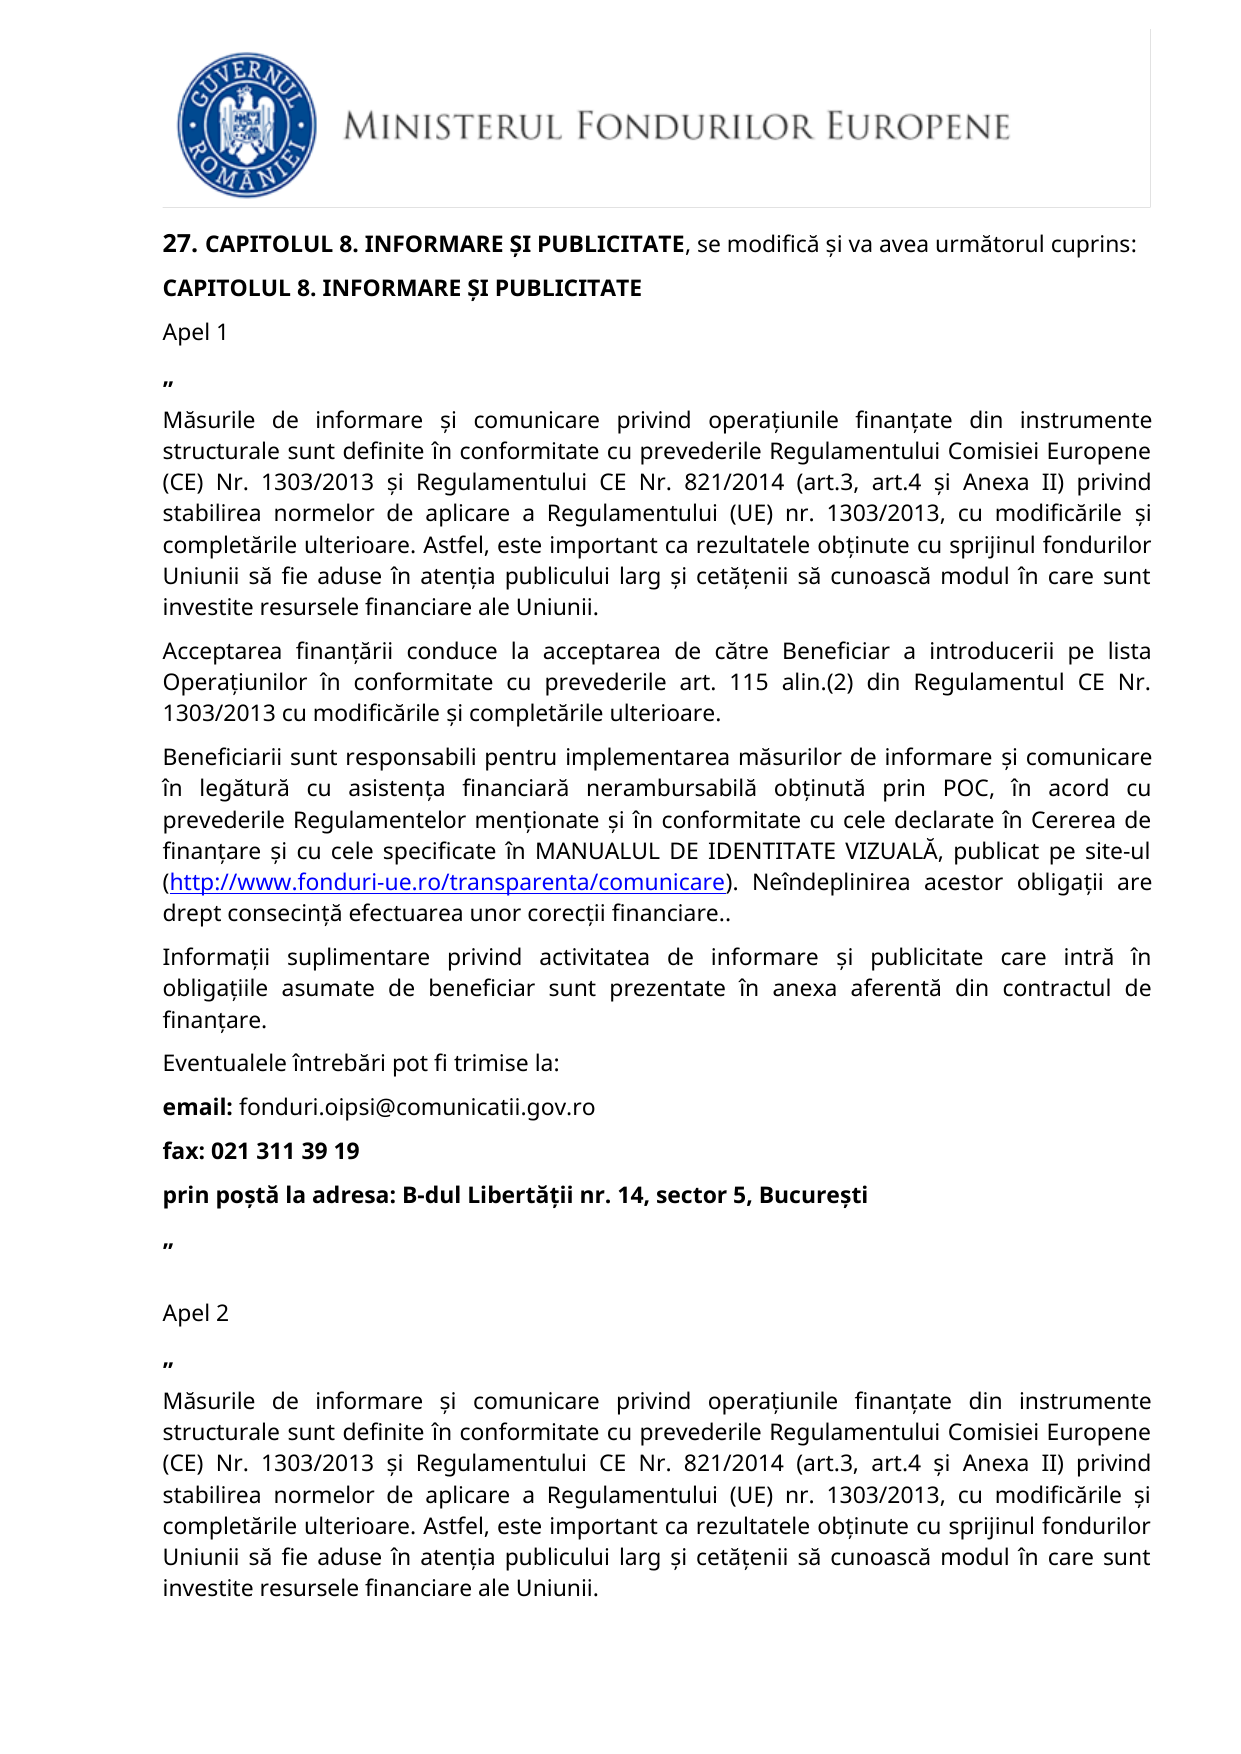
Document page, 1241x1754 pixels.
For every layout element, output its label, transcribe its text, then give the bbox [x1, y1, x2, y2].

text prin poştă la adresa: B-dul Libertăţii nr. 14, sector 5, Bucureşti [162, 1178, 1152, 1210]
text Apel 1 [162, 316, 1152, 347]
text Măsurile de informare și comunicare privind operațiunile finanțate din instrumente structurale sunt definite în conformitate cu prevederile Regulamentului Comisiei Europene (CE) Nr. 1303/2013 și Regulamentului CE Nr. 821/2014 (art.3, art.4 și Anexa II) privind stabilirea normelor de aplicare a Regulamentului (UE) nr. 1303/2013, cu modificările și completările ulterioare. Astfel, este important ca rezultatele obținute cu sprijinul fondurilor Uniunii să fie aduse în atenția publicului larg și cetățenii să cunoască modul în care sunt investite resursele financiare ale Uniunii. [162, 1385, 1152, 1603]
text 27. CAPITOLUL 8. INFORMARE ȘI PUBLICITATE, se modifică și va avea următorul cuprins: [162, 226, 1152, 260]
text email: fonduri.oipsi@comunicatii.gov.ro [162, 1091, 1152, 1122]
text Informaţii suplimentare privind activitatea de informare şi publicitate care intră în obligaţiile asumate de beneficiar sunt prezentate în anexa aferentă din contractul de finanţare. [162, 941, 1152, 1035]
text Acceptarea finanţării conduce la acceptarea de către Beneficiar a introducerii pe lista Operațiunilor în conformitate cu prevederile art. 115 alin.(2) din Regulamentul CE Nr. 1303/2013 cu modificările şi completările ulterioare. [162, 635, 1152, 728]
text Apel 2 [162, 1297, 1152, 1328]
text Eventualele întrebări pot fi trimise la: [162, 1047, 1152, 1078]
text „ [162, 360, 1152, 391]
text Beneficiarii sunt responsabili pentru implementarea măsurilor de informare şi comunicare în legătură cu asistenţa financiară nerambursabilă obţinută prin POC, în acord cu prevederile Regulamentelor menţionate şi în conformitate cu cele declarate în Cererea de finanţare şi cu cele specificate în MANUALUL DE IDENTITATE VIZUALĂ, publicat pe site-ul (http://www.fonduri-ue.ro/transparenta/comunicare). Neîndeplinirea acestor obligaţii are drept consecinţă efectuarea unor corecţii financiare.. [162, 741, 1152, 928]
picture [162, 29, 1152, 209]
text Măsurile de informare şi comunicare privind operaţiunile finanţate din instrumente structurale sunt definite în conformitate cu prevederile Regulamentului Comisiei Europene (CE) Nr. 1303/2013 şi Regulamentului CE Nr. 821/2014 (art.3, art.4 și Anexa II) privind stabilirea normelor de aplicare a Regulamentului (UE) nr. 1303/2013, cu modificările şi completările ulterioare. Astfel, este important ca rezultatele obţinute cu sprijinul fondurilor Uniunii să fie aduse în atenția publicului larg și cetățenii să cunoască modul în care sunt investite resursele financiare ale Uniunii. [162, 403, 1152, 622]
text fax: 021 311 39 19 [162, 1135, 1152, 1166]
text CAPITOLUL 8. INFORMARE ȘI PUBLICITATE [162, 272, 1152, 303]
text „ [162, 1341, 1152, 1372]
text „ [162, 1222, 1152, 1253]
